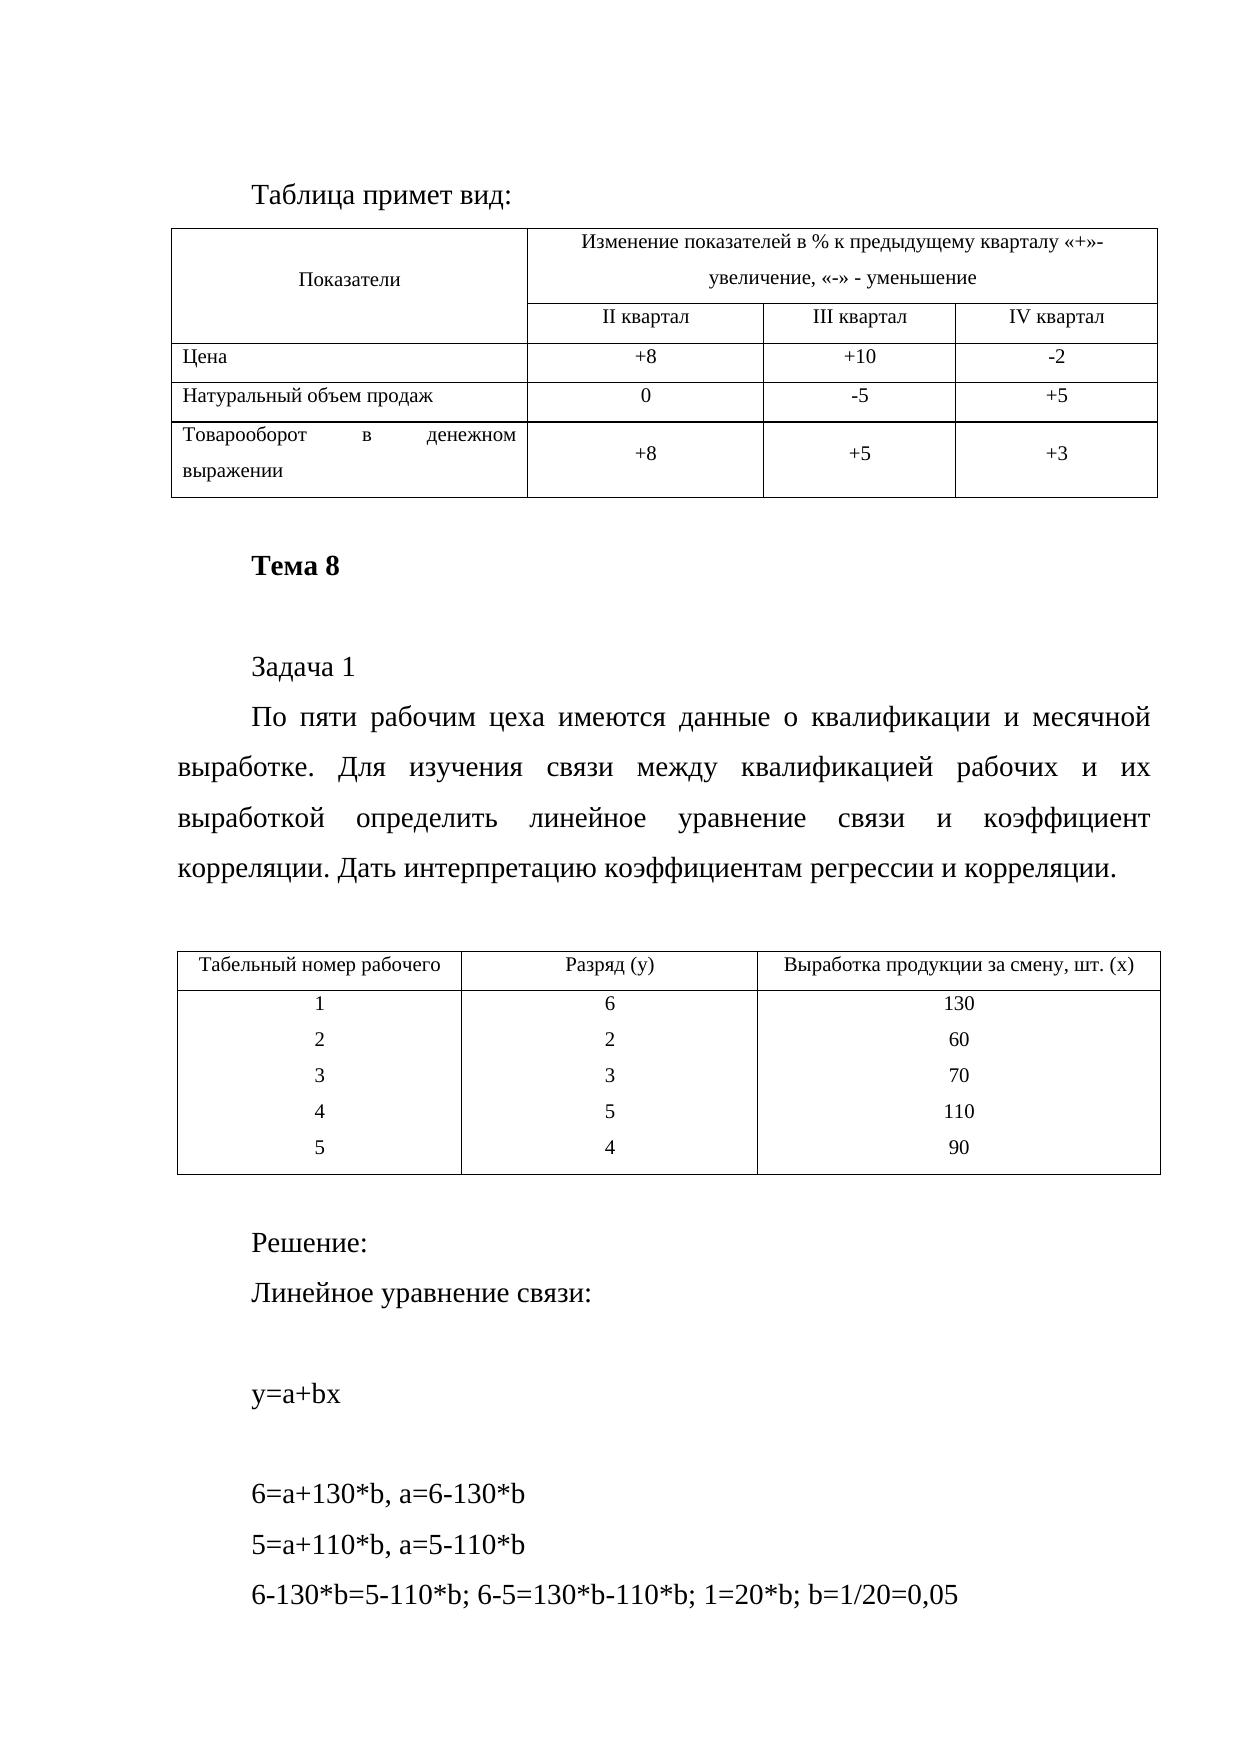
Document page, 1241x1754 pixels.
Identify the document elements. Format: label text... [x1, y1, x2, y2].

table_cell -5 [764, 383, 955, 421]
table_cell Товарооборот в денежном выражении [172, 423, 527, 497]
table_cell +5 [956, 383, 1157, 421]
text Задача 1 [177, 649, 1152, 682]
table_header Разряд (y) [462, 952, 757, 990]
table_cell II квартал [528, 304, 763, 343]
text 6-130*b=5-110*b; 6-5=130*b-110*b; 1=20*b; b=1/20=0,05 [177, 1577, 1152, 1611]
table_header Изменение показателей в % к предыдущему кварталу «+»-увеличение, «-» - уменьшение [528, 229, 1157, 303]
table_cell 1 2 3 4 5 [178, 991, 461, 1173]
table_cell 6 2 3 5 4 [462, 991, 757, 1173]
text Тема 8 [177, 548, 1152, 582]
table_cell Цена [172, 344, 527, 382]
table_header Показатели [172, 229, 527, 343]
table_cell III квартал [764, 304, 955, 343]
table_cell -2 [956, 344, 1157, 382]
table_cell +8 [528, 344, 763, 382]
table_cell +10 [764, 344, 955, 382]
text 5=a+110*b, a=5-110*b [177, 1527, 1152, 1560]
table_header Табельный номер рабочего [178, 952, 461, 990]
text 6=a+130*b, a=6-130*b [177, 1476, 1152, 1510]
table_header Выработка продукции за смену, шт. (x) [758, 952, 1160, 990]
table_cell +5 [764, 423, 955, 497]
table_cell 0 [528, 383, 763, 421]
text Решение: [177, 1225, 1152, 1258]
text Таблица примет вид: [177, 177, 1152, 211]
table_cell +8 [528, 423, 763, 497]
table_cell +3 [956, 423, 1157, 497]
table_cell Натуральный объем продаж [172, 383, 527, 421]
table_cell IV квартал [956, 304, 1157, 343]
text По пяти рабочим цеха имеются данные о квалификации и месячной выработке. Для изучения связи между квалификацией рабочих и их выработкой определить линейное уравнение связи и коэффициент корреляции. Дать интерпретацию коэффициентам регрессии и корреляции. [177, 699, 1152, 883]
text Линейное уравнение связи: [177, 1275, 1152, 1309]
table_cell 130 60 70 110 90 [758, 991, 1160, 1173]
text y=a+bx [177, 1376, 1152, 1409]
